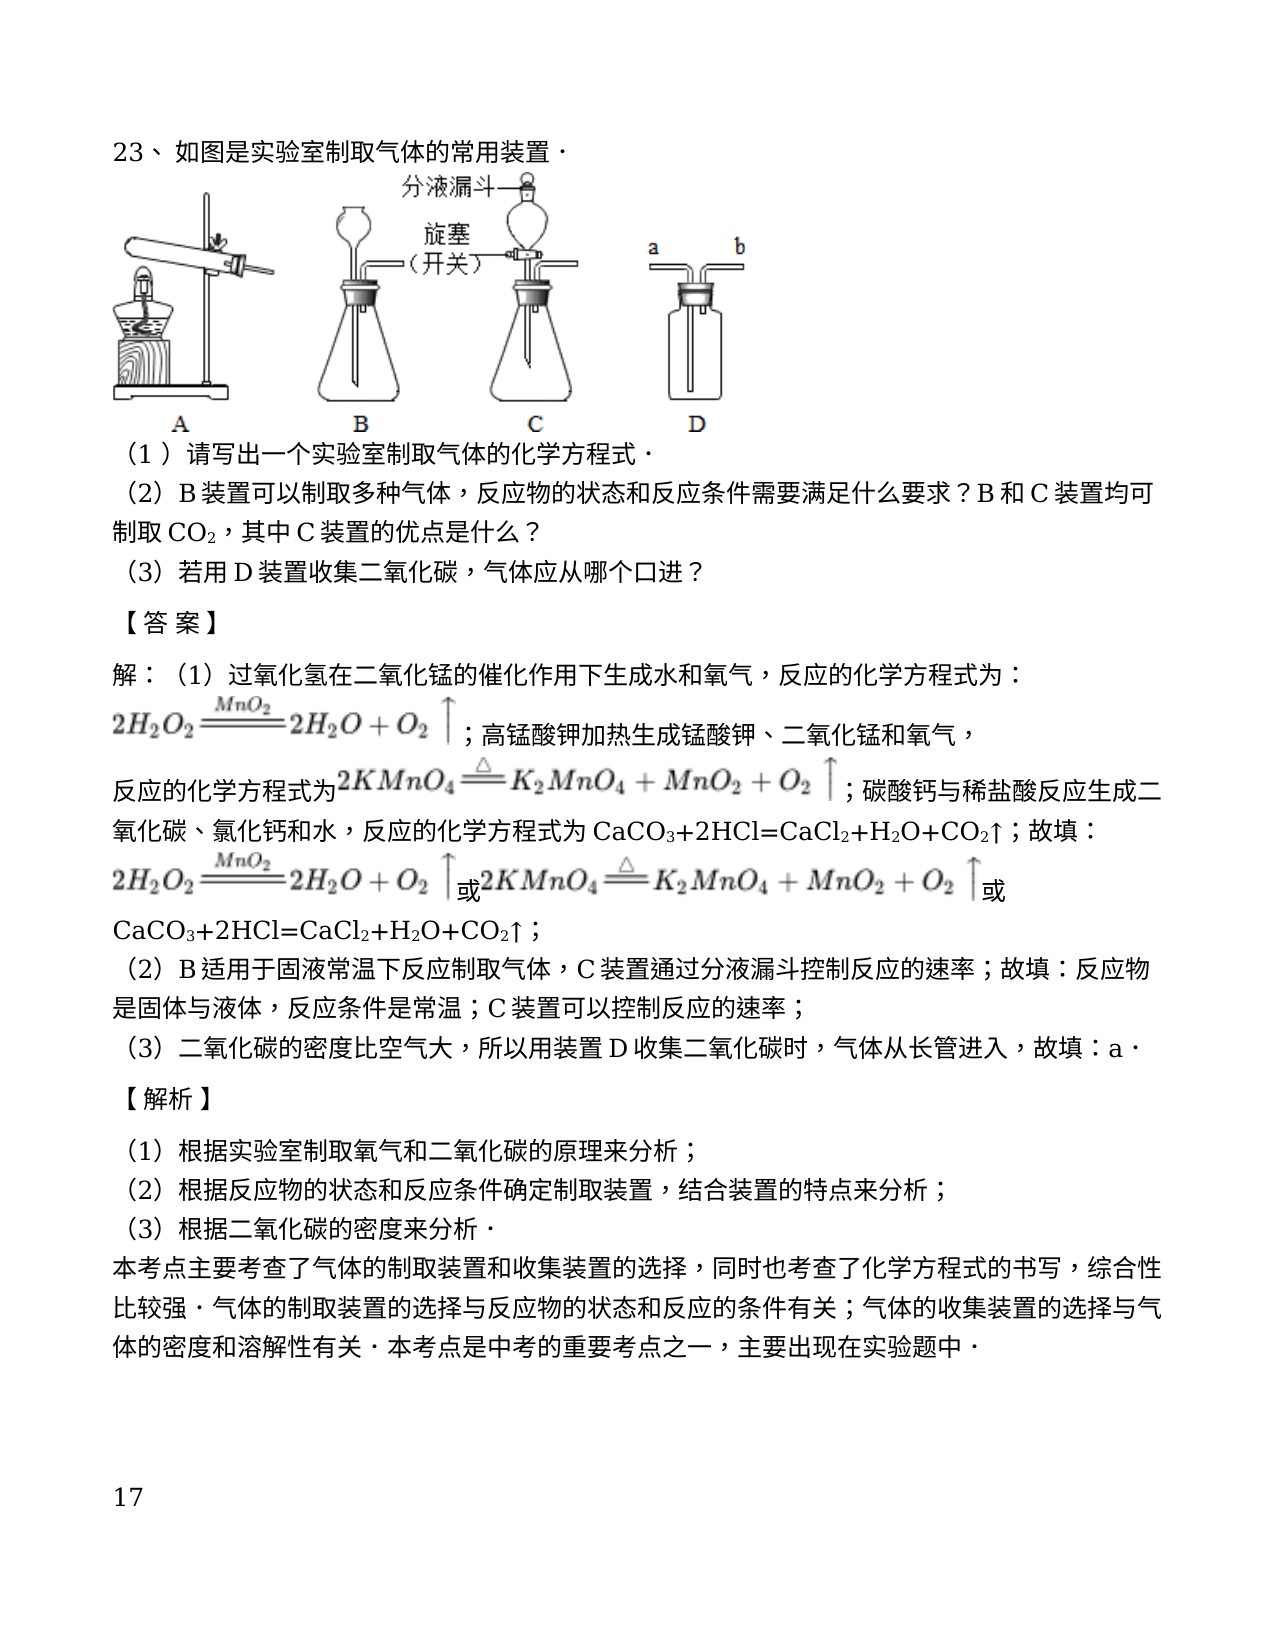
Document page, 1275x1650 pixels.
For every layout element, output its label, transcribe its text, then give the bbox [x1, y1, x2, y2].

picture [481, 856, 981, 901]
text 【 答 案 】 [112, 606, 1163, 640]
picture [337, 757, 838, 801]
picture [112, 852, 456, 901]
text （1）根据实验室制取氧气和二氧化碳的原理来分析； （2）根据反应物的状态和反应条件确定制取装置，结合装置的特点来分析； （3）根据二氧化碳的密度来分析． 本考点主要考查了气体的制取装置和收集装置的选择，同时也考查了化学方程式的书写，综合性比较强．气体的制取装置的选择与反应物的状态和反应的条件有关；气体的收集装置的选择与气体的密度和溶解性有关．本考点是中考的重要考点之一，主要出现在实验题中． [112, 1133, 1163, 1363]
picture [112, 696, 456, 745]
text 解：（1）过氧化氢在二氧化锰的催化作用下生成水和氧气，反应的化学方程式为：；高锰酸钾加热生成锰酸钾、二氧化锰和氧气， 反应的化学方程式为；碳酸钙与稀盐酸反应生成二氧化碳、氯化钙和水，反应的化学方程式为CaCO3+2HCl=CaCl2+H2O+CO2↑；故填：或或CaCO3+2HCl=CaCl2+H2O+CO2↑； （2）B适用于固液常温下反应制取气体，C装置通过分液漏斗控制反应的速率；故填：反应物是固体与液体，反应条件是常温；C装置可以控制反应的速率； （3）二氧化碳的密度比空气大，所以用装置D收集二氧化碳时，气体从长管进入，故填：a． [112, 658, 1163, 1064]
text 【 解析 】 [112, 1082, 1163, 1116]
picture [112, 172, 746, 432]
